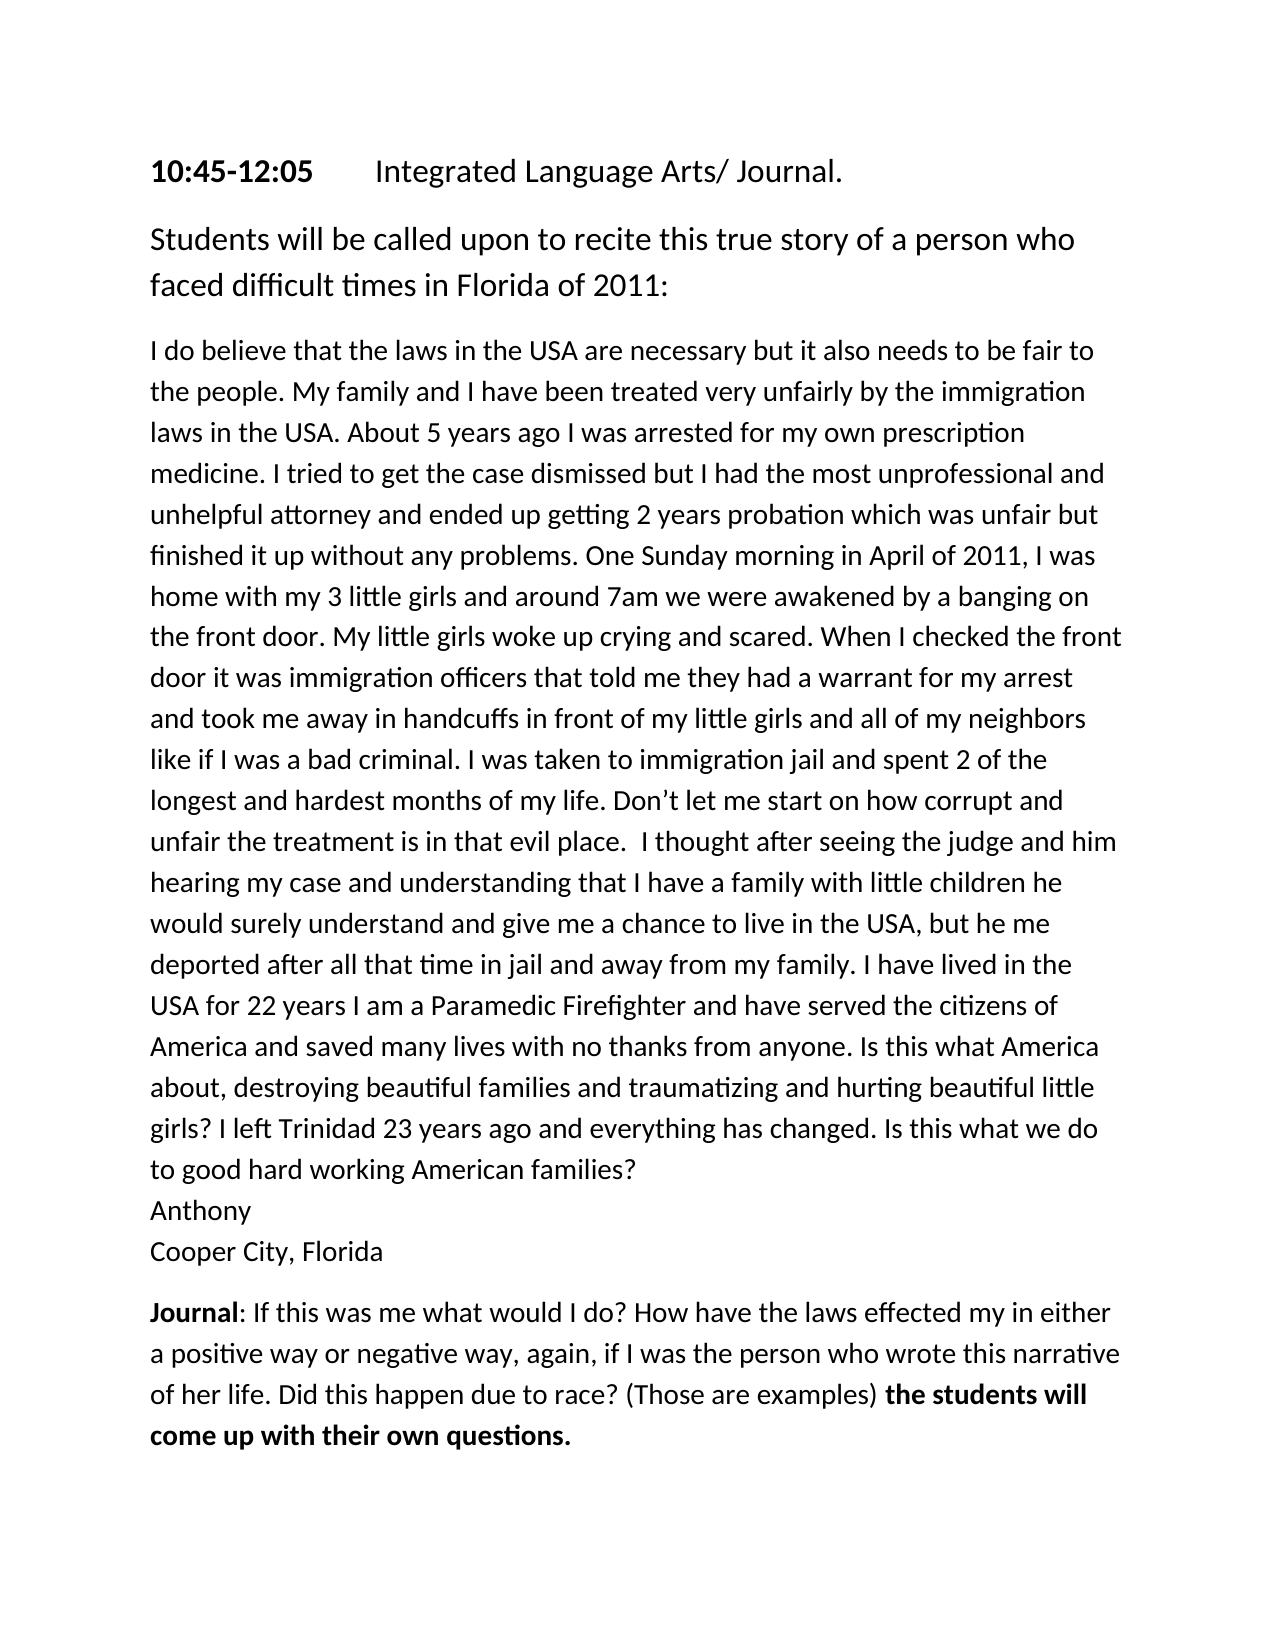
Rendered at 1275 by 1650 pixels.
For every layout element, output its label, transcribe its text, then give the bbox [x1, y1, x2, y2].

text Journal: If this was me what would I do? How have the laws effected my in either a positive way or negative way, again, if I was the person who wrote this narrative of her life. Did this happen due to race? (Those are examples) the students will come up with their own questions. [150, 1294, 1125, 1453]
text 10:45-12:05 Integrated Language Arts/ Journal. [150, 150, 1125, 191]
text Students will be called upon to recite this true story of a person who faced difficult times in Florida of 2011: [150, 218, 1125, 305]
text I do believe that the laws in the USA are necessary but it also needs to be fair to the people. My family and I have been treated very unfairly by the immigration laws in the USA. About 5 years ago I was arrested for my own prescription medicine. I tried to get the case dismissed but I had the most unprofessional and unhelpful attorney and ended up getting 2 years probation which was unfair but finished it up without any problems. One Sunday morning in April of 2011, I was home with my 3 little girls and around 7am we were awakened by a banging on the front door. My little girls woke up crying and scared. When I checked the front door it was immigration officers that told me they had a warrant for my arrest and took me away in handcuffs in front of my little girls and all of my neighbors like if I was a bad criminal. I was taken to immigration jail and spent 2 of the longest and hardest months of my life. Don’t let me start on how corrupt and unfair the treatment is in that evil place. I thought after seeing the judge and him hearing my case and understanding that I have a family with little children he would surely understand and give me a chance to live in the USA, but he me deported after all that time in jail and away from my family. I have lived in the USA for 22 years I am a Paramedic Firefighter and have served the citizens of America and saved many lives with no thanks from anyone. Is this what America about, destroying beautiful families and traumatizing and hurting beautiful little girls? I left Trinidad 23 years ago and everything has changed. Is this what we do to good hard working American families? Anthony Cooper City, Florida [150, 332, 1125, 1268]
